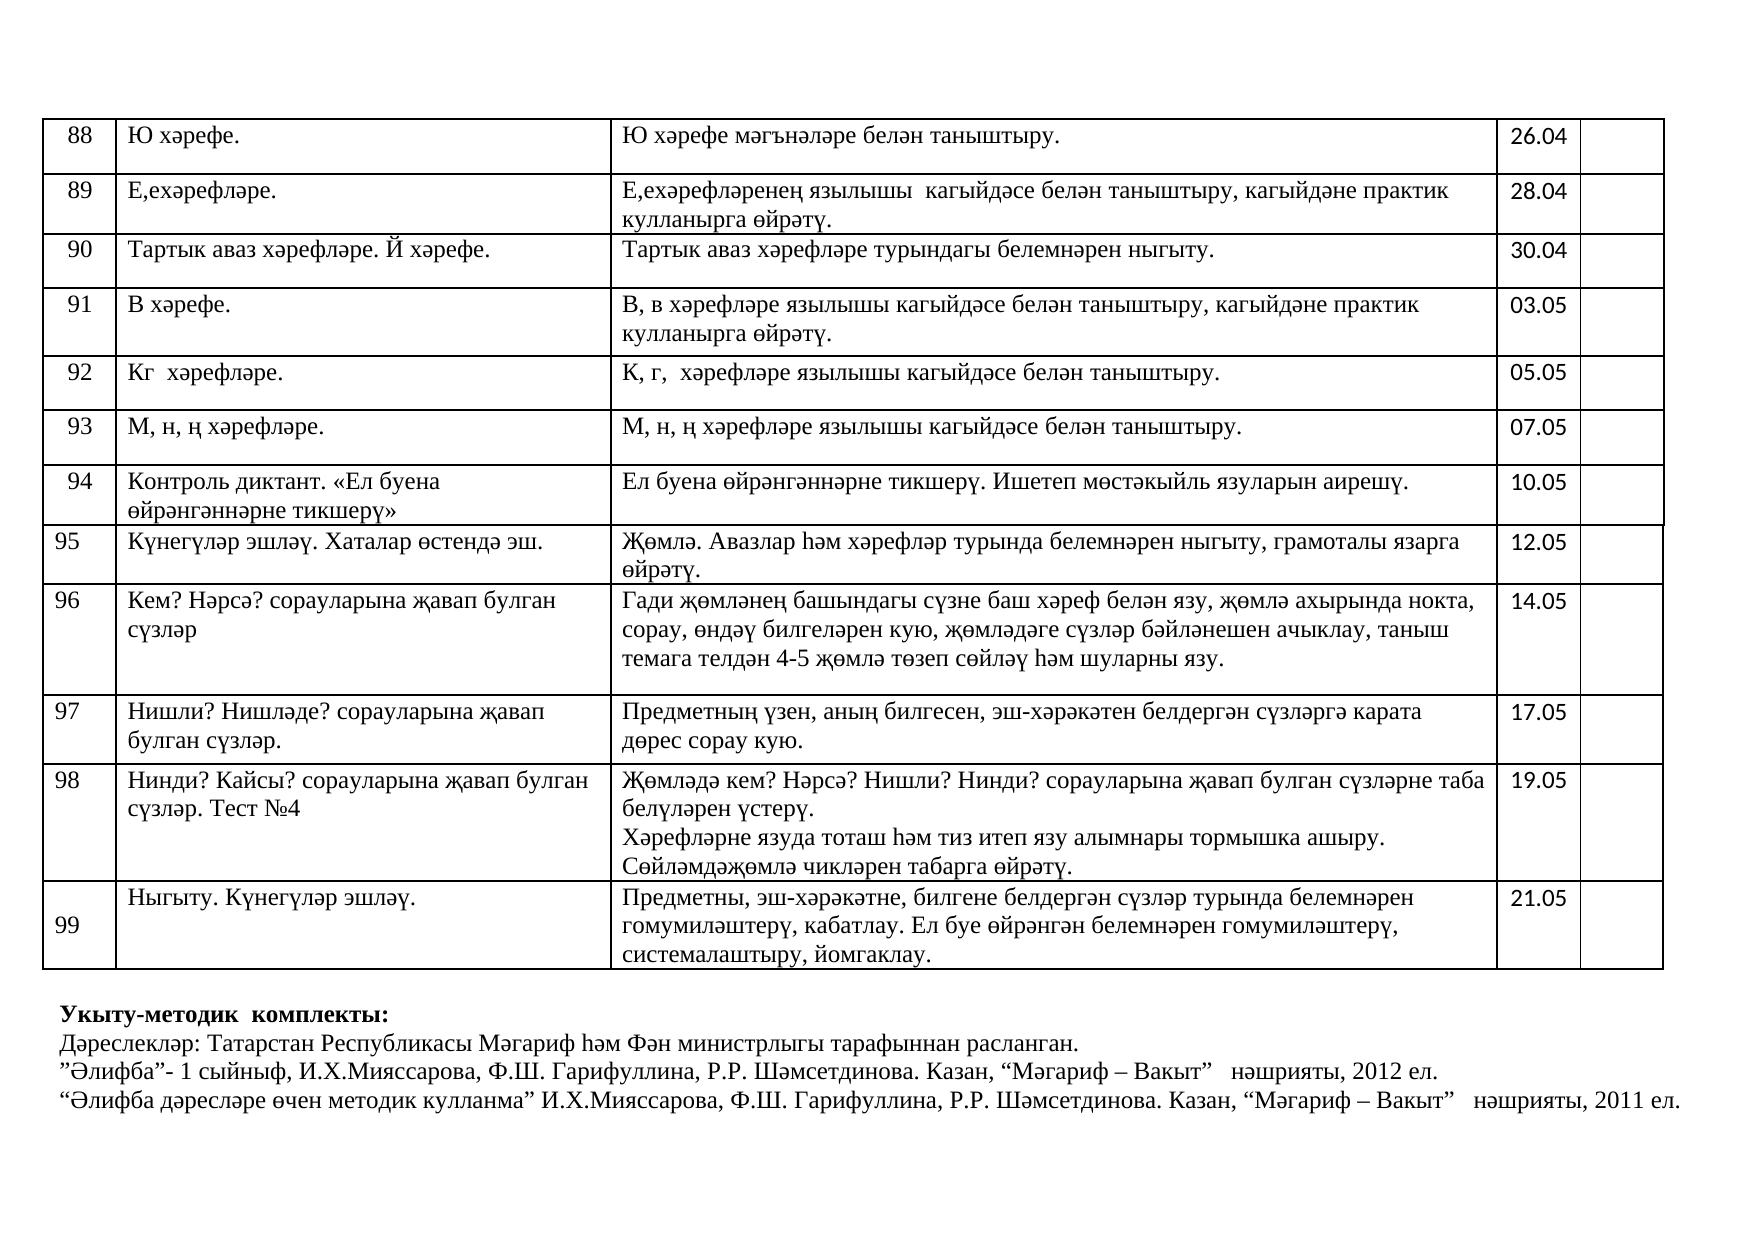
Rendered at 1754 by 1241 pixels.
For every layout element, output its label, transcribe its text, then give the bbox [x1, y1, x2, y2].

table_cell [1581, 175, 1663, 232]
table_cell 94 [44, 466, 115, 524]
table_cell Кем? Нәрсә? сорауларына җавап булган сүзләр [117, 585, 610, 694]
table_cell 93 [44, 411, 115, 464]
table_cell [1581, 289, 1663, 354]
table_cell Тартык аваз хәрефләре турындагы белемнәрен ныгыту. [612, 235, 1496, 287]
table_cell 26.04 [1498, 120, 1580, 173]
table_cell [1581, 882, 1662, 968]
table_cell 97 [44, 696, 115, 763]
text “Әлифба дәресләре өчен методик кулланма” И.Х.Мияссарова, Ф.Ш. Гарифуллина, Р.Р. Шәмсетдинова. Казан, “Мәгариф – Вакыт” нәшрияты, 2011 ел. [59, 1085, 1695, 1114]
table_cell Контроль диктант. «Ел буена өйрәнгәннәрне тикшерү» [117, 466, 610, 524]
table_cell [1581, 466, 1663, 524]
table_cell [1581, 696, 1662, 763]
table_cell [1581, 526, 1662, 583]
table_cell Кг хәрефләре. [117, 357, 610, 409]
table_cell Җөмләдә кем? Нәрсә? Нишли? Нинди? сорауларына җавап булган сүзләрне таба белүләрен үстерү. Хәрефләрне язуда тоташ һәм тиз итеп язу алымнары тормышка ашыру. Сөйләмдәҗөмлә чикләрен табарга өйрәтү. [612, 765, 1496, 880]
table_cell Ныгыту. Күнегүләр эшләү. [117, 882, 610, 968]
table_cell Гади җөмләнең башындагы сүзне баш хәреф белән язу, җөмлә ахырында нокта, сорау, өндәү билгеләрен кую, җөмләдәге сүзләр бәйләнешен ачыклау, таныш темага телдән 4-5 җөмлә төзеп сөйләү һәм шуларны язу. [612, 585, 1496, 694]
table_cell 96 [44, 585, 115, 694]
table_cell 05.05 [1498, 357, 1580, 409]
table_cell Е,ехәрефләренең язылышы кагыйдәсе белән таныштыру, кагыйдәне практик кулланырга өйрәтү. [612, 175, 1496, 232]
table_cell В хәрефе. [117, 289, 610, 354]
table_cell 21.05 [1498, 882, 1580, 968]
table_cell М, н, ң хәрефләре язылышы кагыйдәсе белән таныштыру. [612, 411, 1496, 464]
table_cell 98 [44, 765, 115, 880]
table_cell 88 [44, 120, 115, 173]
table_cell 30.04 [1498, 235, 1580, 287]
table_cell Нишли? Нишләде? сорауларына җавап булган сүзләр. [117, 696, 610, 763]
table_cell [1581, 120, 1663, 173]
table_cell 12.05 [1498, 526, 1580, 583]
table_cell Е,ехәрефләре. [117, 175, 610, 232]
table_cell Күнегүләр эшләү. Хаталар өстендә эш. [117, 526, 610, 583]
table_cell 03.05 [1498, 289, 1580, 354]
table_cell Тартык аваз хәрефләре. Й хәрефе. [117, 235, 610, 287]
table_cell Нинди? Кайсы? сорауларына җавап булган сүзләр. Тест №4 [117, 765, 610, 880]
table_cell [1581, 585, 1662, 694]
table_cell Җөмлә. Авазлар һәм хәрефләр турында белемнәрен ныгыту, грамоталы язарга өйрәтү. [612, 526, 1496, 583]
table_cell 28.04 [1498, 175, 1580, 232]
table_cell 17.05 [1498, 696, 1580, 763]
table_cell 19.05 [1498, 765, 1580, 880]
text ”Әлифба”- 1 сыйныф, И.Х.Мияссарова, Ф.Ш. Гарифуллина, Р.Р. Шәмсетдинова. Казан, “Мәгариф – Вакыт” нәшрияты, 2012 ел. [59, 1056, 1695, 1085]
table_cell 91 [44, 289, 115, 354]
table_cell Ю хәрефе мәгънәләре белән таныштыру. [612, 120, 1496, 173]
table_cell 99 [44, 882, 115, 968]
table_cell 14.05 [1498, 585, 1580, 694]
table_cell 10.05 [1498, 466, 1580, 524]
table_cell 90 [44, 235, 115, 287]
table_cell 89 [44, 175, 115, 232]
table_cell М, н, ң хәрефләре. [117, 411, 610, 464]
table_cell [1581, 357, 1663, 409]
table_cell Ю хәрефе. [117, 120, 610, 173]
table_cell [1581, 235, 1663, 287]
table_cell 92 [44, 357, 115, 409]
table_cell Предметның үзен, аның билгесен, эш-хәрәкәтен белдергән сүзләргә карата дөрес сорау кую. [612, 696, 1496, 763]
table_cell К, г, хәрефләре язылышы кагыйдәсе белән таныштыру. [612, 357, 1496, 409]
table_cell [1581, 411, 1663, 464]
table_cell В, в хәрефләре язылышы кагыйдәсе белән таныштыру, кагыйдәне практик кулланырга өйрәтү. [612, 289, 1496, 354]
table_cell Предметны, эш-хәрәкәтне, билгене белдергән сүзләр турында белемнәрен гомумиләштерү, кабатлау. Ел буе өйрәнгән белемнәрен гомумиләштерү, системалаштыру, йомгаклау. [612, 882, 1496, 968]
table_cell Ел буена өйрәнгәннәрне тикшерү. Ишетеп мөстәкыйль язуларын аирешү. [612, 466, 1496, 524]
table_cell [1581, 765, 1662, 880]
table_cell 07.05 [1498, 411, 1580, 464]
text Дәреслекләр: Татарстан Республикасы Мәгариф һәм Фән министрлыгы тарафыннан расланган. [59, 1028, 1695, 1056]
text Укыту-методик комплекты: [59, 999, 1695, 1028]
table_cell 95 [44, 526, 115, 583]
